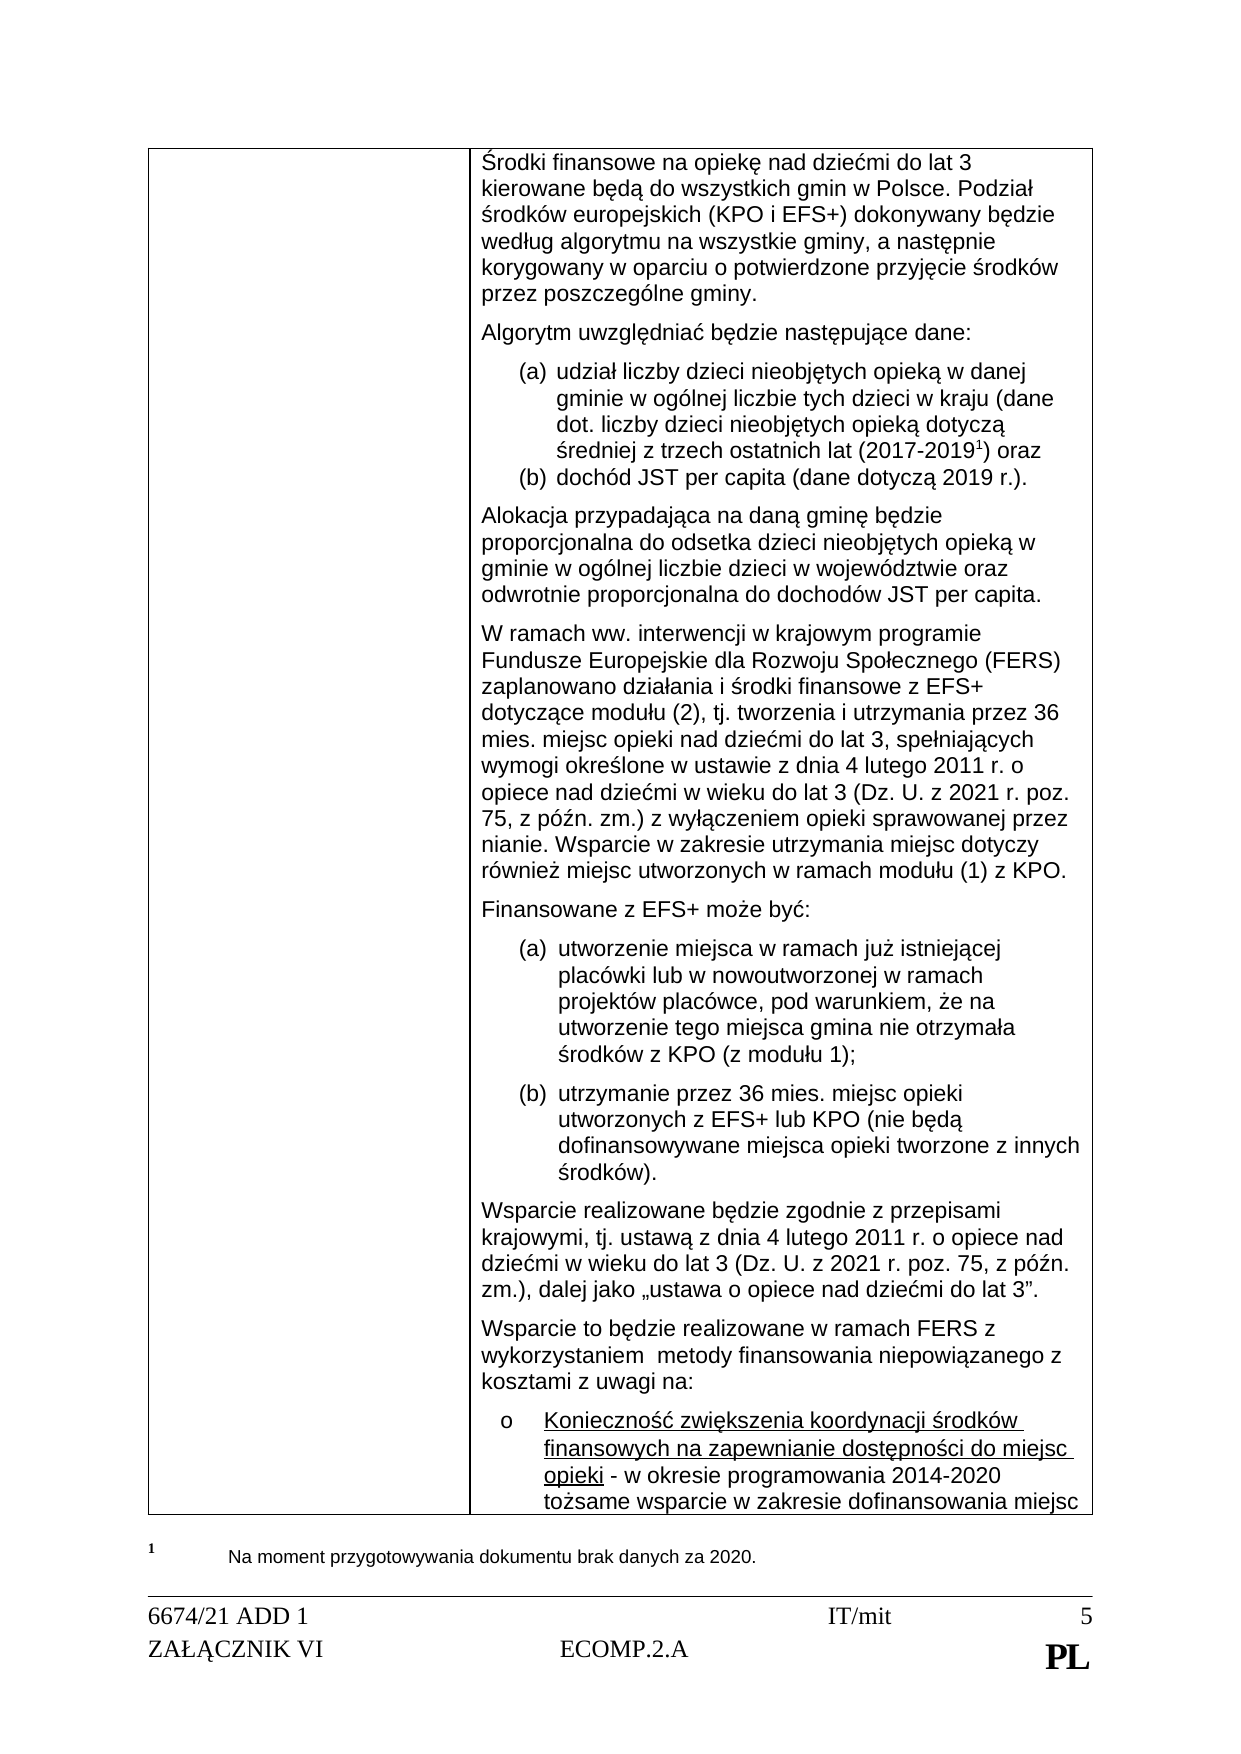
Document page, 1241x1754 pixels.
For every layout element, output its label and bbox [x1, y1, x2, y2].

table_header [471, 149, 1092, 1514]
table_header [149, 149, 469, 1514]
